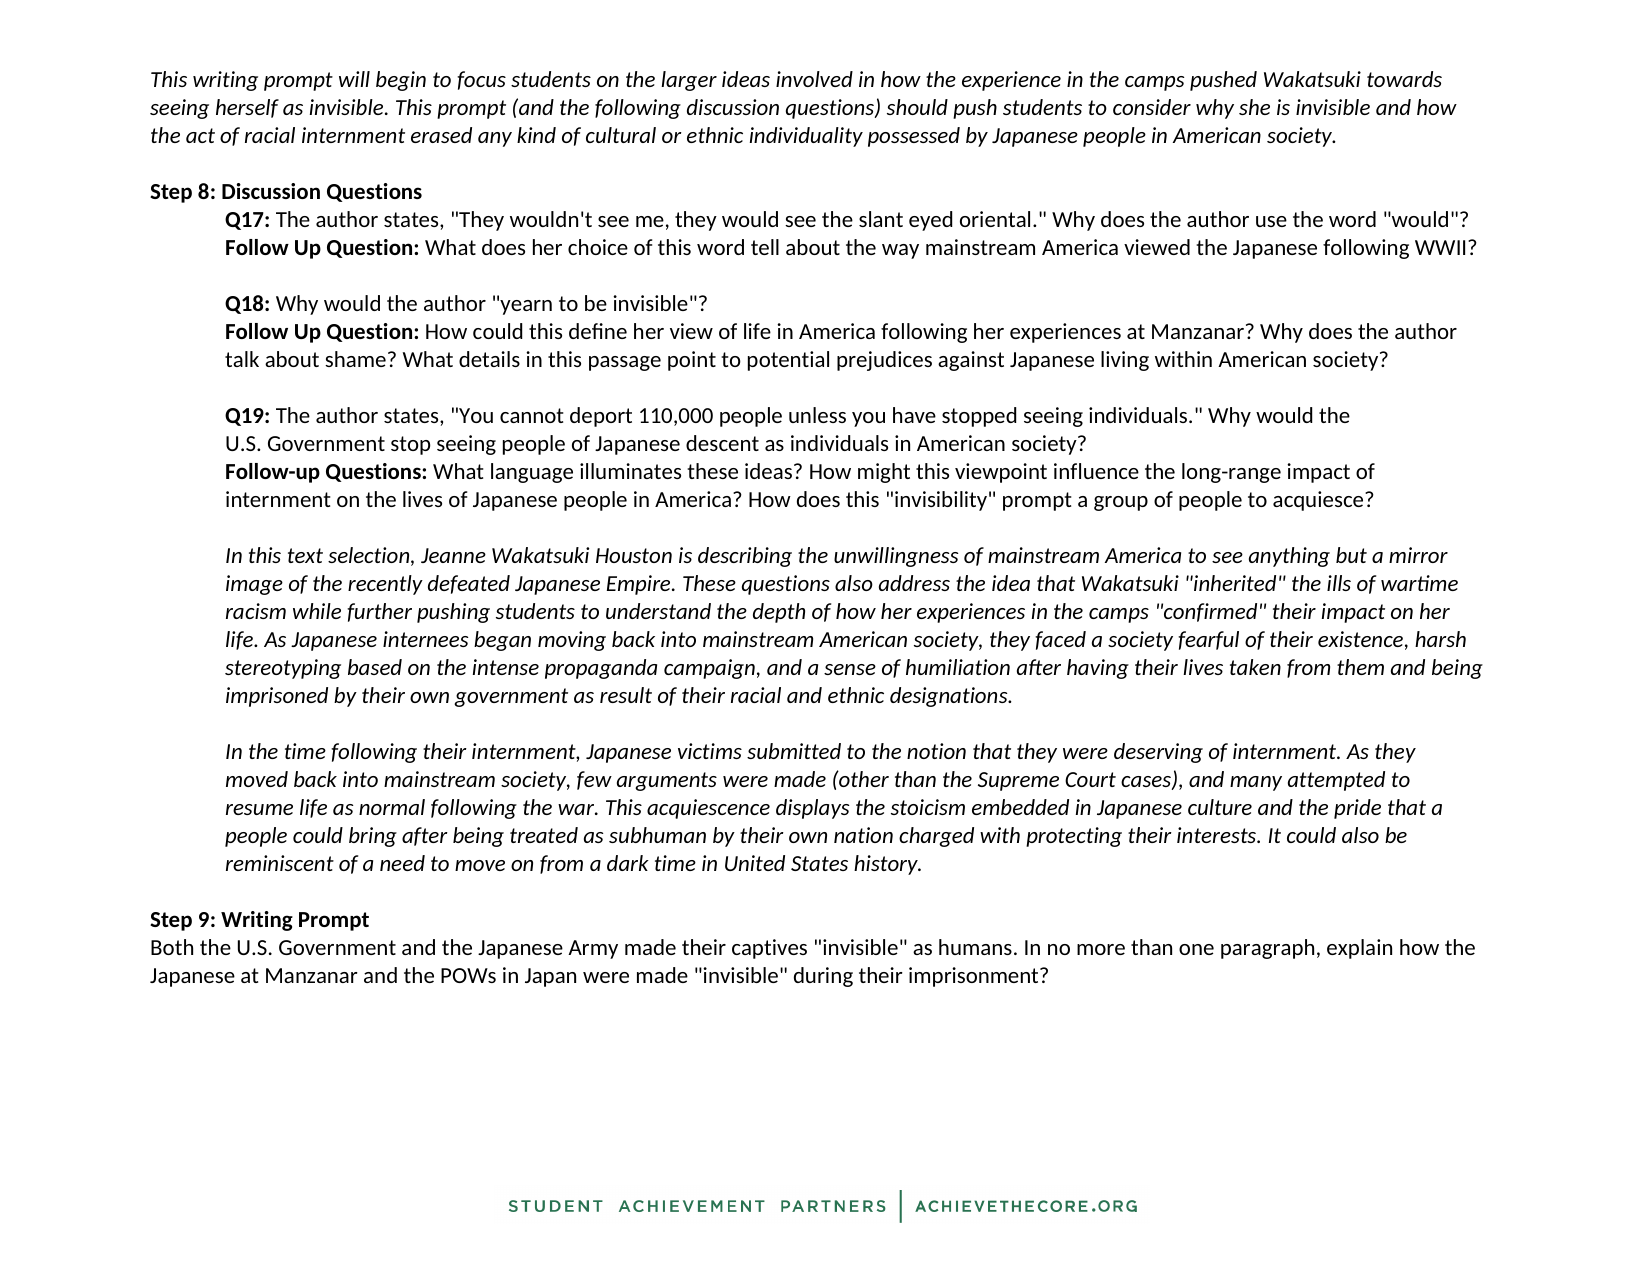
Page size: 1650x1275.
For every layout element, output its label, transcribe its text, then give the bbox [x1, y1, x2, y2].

text This writing prompt will begin to focus students on the larger ideas involved in how the experience in the camps pushed Wakatsuki towards seeing herself as invisible. This prompt (and the following discussion questions) should push students to consider why she is invisible and how the act of racial internment erased any kind of cultural or ethnic individuality possessed by Japanese people in American society. [150, 66, 1486, 149]
picture [494, 1185, 1150, 1224]
text Q19: The author states, "You cannot deport 110,000 people unless you have stopped seeing individuals." Why would the U.S. Government stop seeing people of Japanese descent as individuals in American society? [225, 401, 1391, 457]
text In the time following their internment, Japanese victims submitted to the notion that they were deserving of internment. As they moved back into mainstream society, few arguments were made (other than the Supreme Court cases), and many attempted to resume life as normal following the war. This acquiescence displays the stoicism embedded in Japanese culture and the pride that a people could bring after being treated as subhuman by their own nation charged with protecting their interests. It could also be reminiscent of a need to move on from a dark time in United States history. [225, 737, 1483, 878]
text Q17: The author states, "They wouldn't see me, they would see the slant eyed oriental." Why does the author use the word "would"? [225, 206, 1486, 233]
text Q18: Why would the author "yearn to be invisible"? [225, 289, 1510, 317]
text In this text selection, Jeanne Wakatsuki Houston is describing the unwillingness of mainstream America to see anything but a mirror image of the recently defeated Japanese Empire. These questions also address the idea that Wakatsuki "inherited" the ills of wartime racism while further pushing students to understand the depth of how her experiences in the camps "confirmed" their impact on her life. As Japanese internees began moving back into mainstream American society, they faced a society fearful of their existence, harsh stereotyping based on the intense propaganda campaign, and a sense of humiliation after having their lives taken from them and being imprisoned by their own government as result of their racial and ethnic designations. [225, 541, 1486, 709]
text Follow Up Question: How could this define her view of life in America following her experiences at Manzanar? Why does the author talk about shame? What details in this passage point to potential prejudices against Japanese living within American society? [225, 317, 1492, 373]
subtitle Step 8: Discussion Questions [150, 177, 1510, 206]
text Follow Up Question: What does her choice of this word tell about the way mainstream America viewed the Japanese following WWII? [225, 233, 1486, 262]
text Follow-up Questions: What language illuminates these ideas? How might this viewpoint influence the long-range impact of internment on the lives of Japanese people in America? How does this "invisibility" prompt a group of people to acquiesce? [225, 457, 1485, 513]
text Both the U.S. Government and the Japanese Army made their captives "invisible" as humans. In no more than one paragraph, explain how the Japanese at Manzanar and the POWs in Japan were made "invisible" during their imprisonment? [150, 934, 1486, 989]
subtitle Step 9: Writing Prompt [150, 906, 1510, 934]
